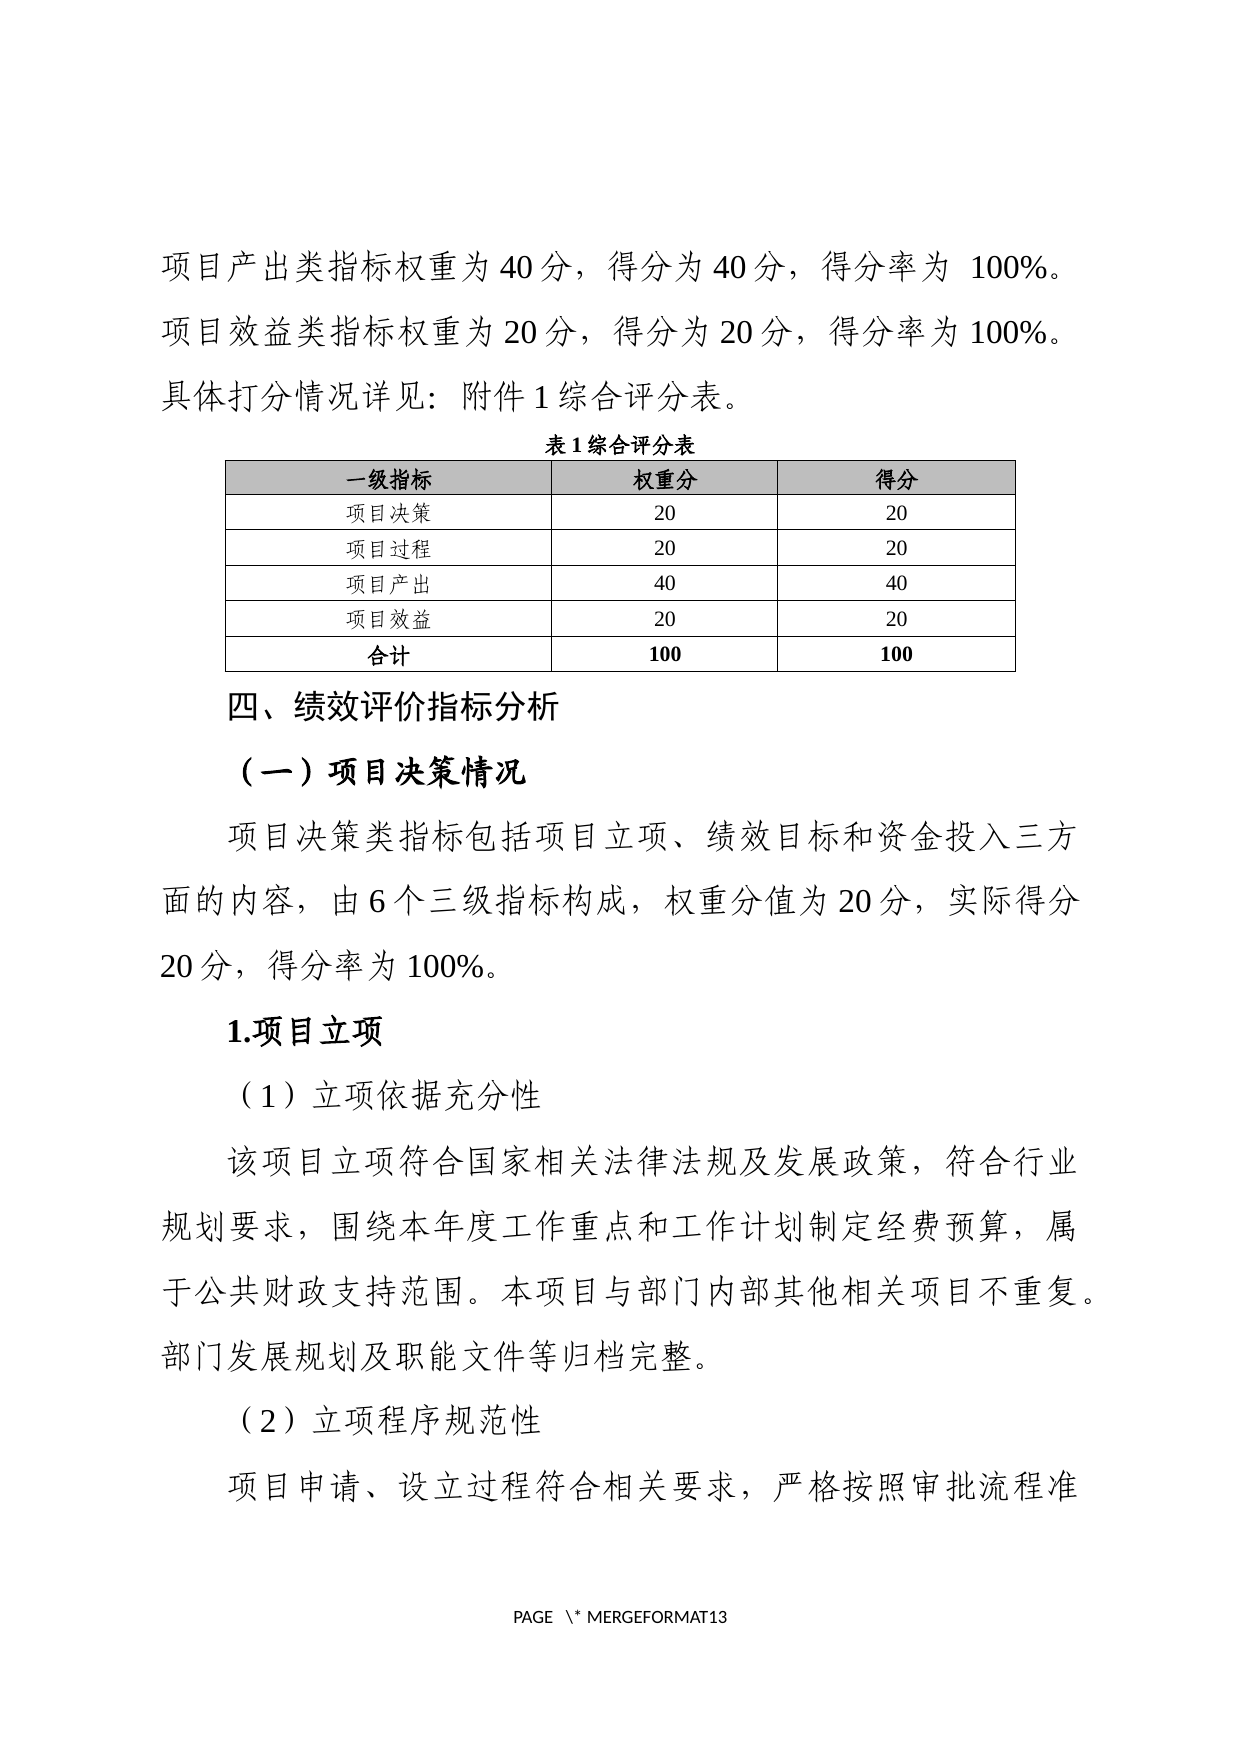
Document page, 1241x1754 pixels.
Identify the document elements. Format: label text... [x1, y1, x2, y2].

table_cell 项目产出 [226, 566, 551, 600]
text 项目决策类指标包括项目立项、绩效目标和资金投入三方面的内容，由6个三级指标构成，权重分值为20分，实际得分20分，得分率为100%。 [159, 802, 1081, 997]
table_cell 100 [778, 637, 1015, 671]
table_cell 40 [778, 566, 1015, 600]
table_cell 100 [552, 637, 777, 671]
table_cell 项目决策 [226, 495, 551, 529]
text （1）立项依据充分性 [159, 1062, 1081, 1127]
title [159, 233, 1081, 428]
table_cell 项目过程 [226, 530, 551, 565]
title 表1综合评分表 [159, 428, 1081, 460]
table_cell 项目效益 [226, 601, 551, 636]
text 该项目立项符合国家相关法律法规及发展政策，符合行业规划要求，围绕本年度工作重点和工作计划制定经费预算，属于公共财政支持范围。本项目与部门内部其他相关项目不重复。部门发展规划及职能文件等归档完整。 [159, 1127, 1081, 1387]
table_header 得分 [778, 461, 1015, 494]
table_cell 20 [552, 530, 777, 565]
title （一）项目决策情况 [159, 737, 1081, 802]
table_cell 20 [778, 601, 1015, 636]
table_cell 40 [552, 566, 777, 600]
text 四、绩效评价指标分析 [159, 672, 1081, 737]
table_header 一级指标 [226, 461, 551, 494]
table_cell 20 [552, 601, 777, 636]
table_cell 20 [778, 495, 1015, 529]
table_header 权重分 [552, 461, 777, 494]
text （2）立项程序规范性 [159, 1387, 1081, 1452]
table_cell 20 [552, 495, 777, 529]
table_cell 合计 [226, 637, 551, 671]
table_cell 20 [778, 530, 1015, 565]
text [159, 1452, 1081, 1517]
text 1.项目立项 [159, 997, 1081, 1062]
